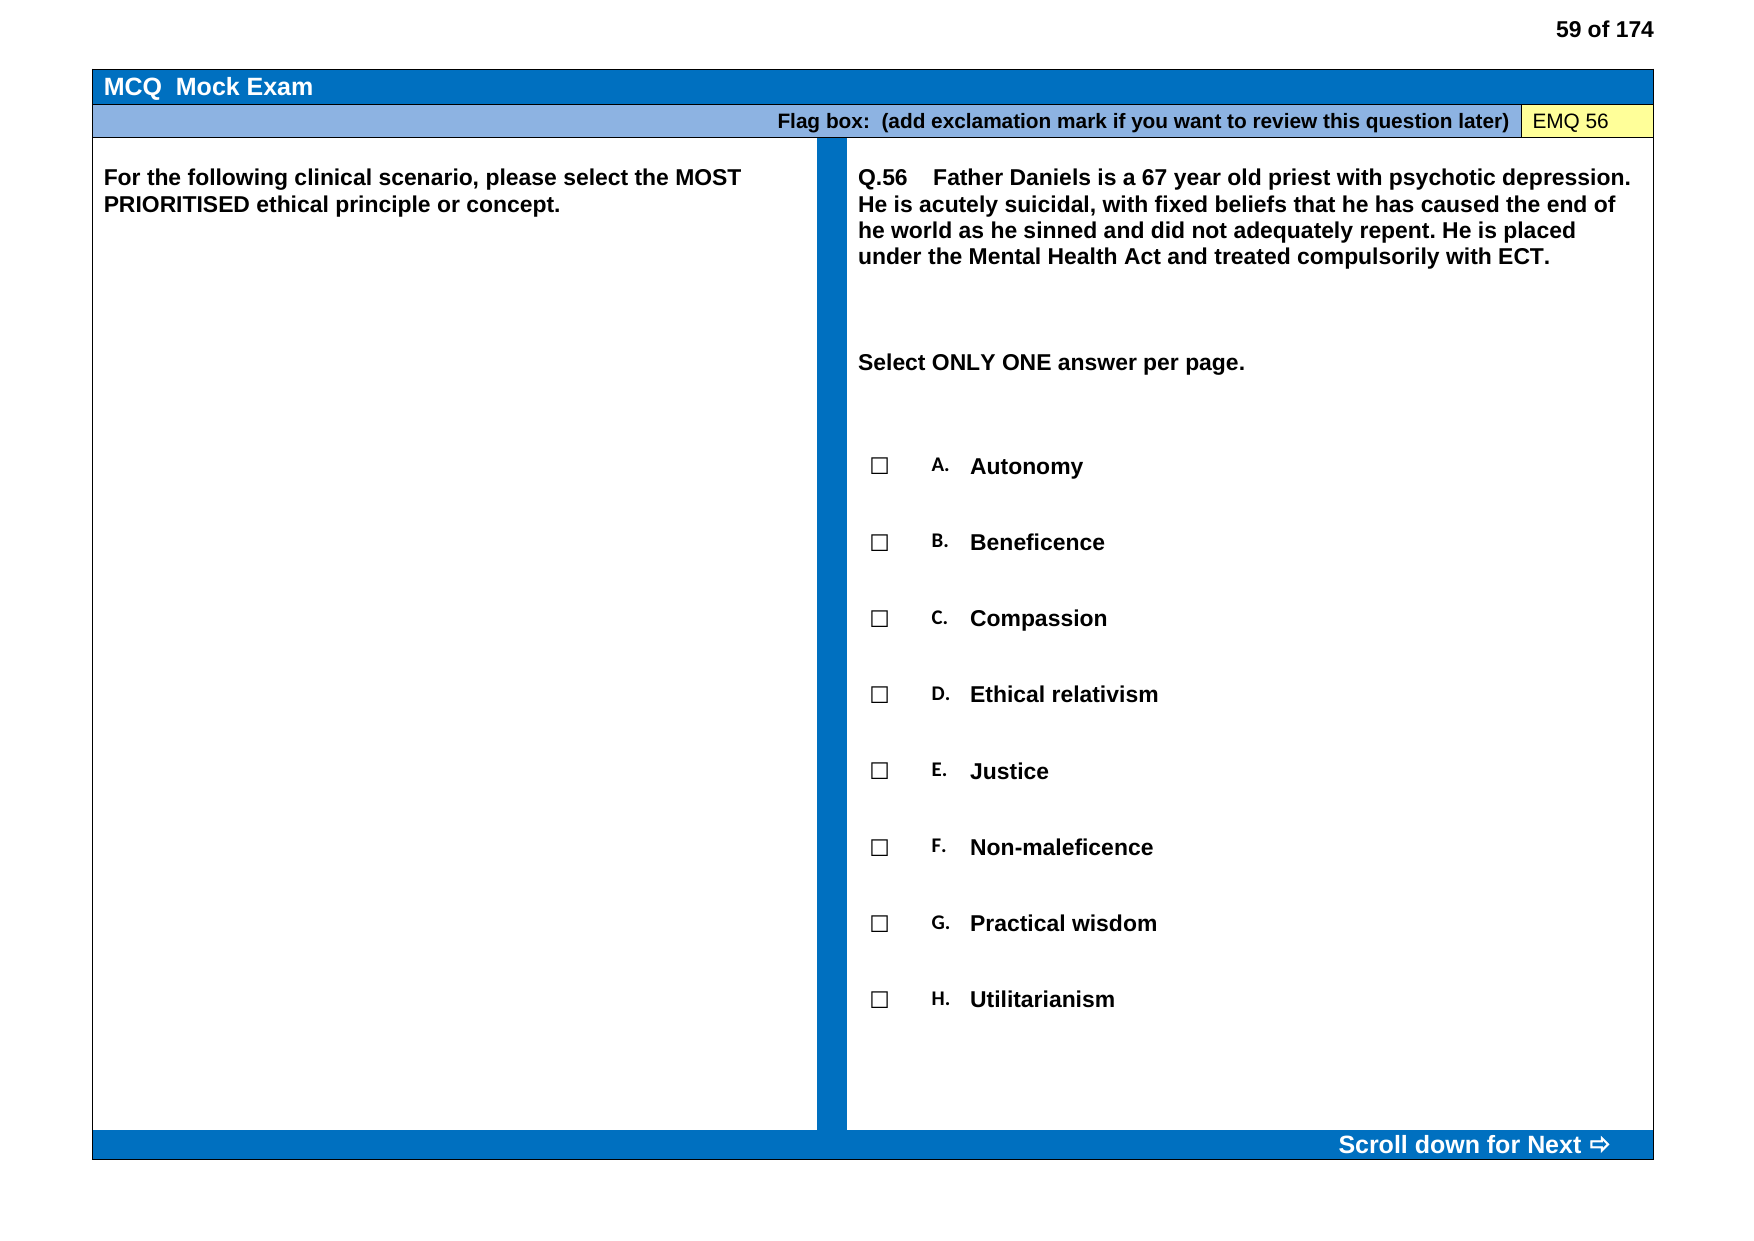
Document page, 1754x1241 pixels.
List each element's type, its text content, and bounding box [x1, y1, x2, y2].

table_cell [817, 138, 847, 1130]
table_cell [93, 1130, 1327, 1159]
table_cell Flag box: (add exclamation mark if you want to review this question later) [93, 105, 1521, 137]
table_header MCQ Mock Exam [93, 70, 1653, 104]
table_cell Scroll down for Next [1327, 1130, 1653, 1159]
table_cell Q.56 Father Daniels is a 67 year old priest with psychotic depression. He is acutely suicidal, with fixed beliefs that he has caused the end of he world as he sinned and did not adequately repent. He is placed under the Mental Health Act and treated compulsorily with ECT. Select ONLY ONE answer per page. [847, 138, 1653, 1130]
table_cell For the following clinical scenario, please select the MOST PRIORITISED ethical principle or concept. [93, 138, 817, 1130]
table_cell EMQ 56 [1522, 105, 1653, 137]
